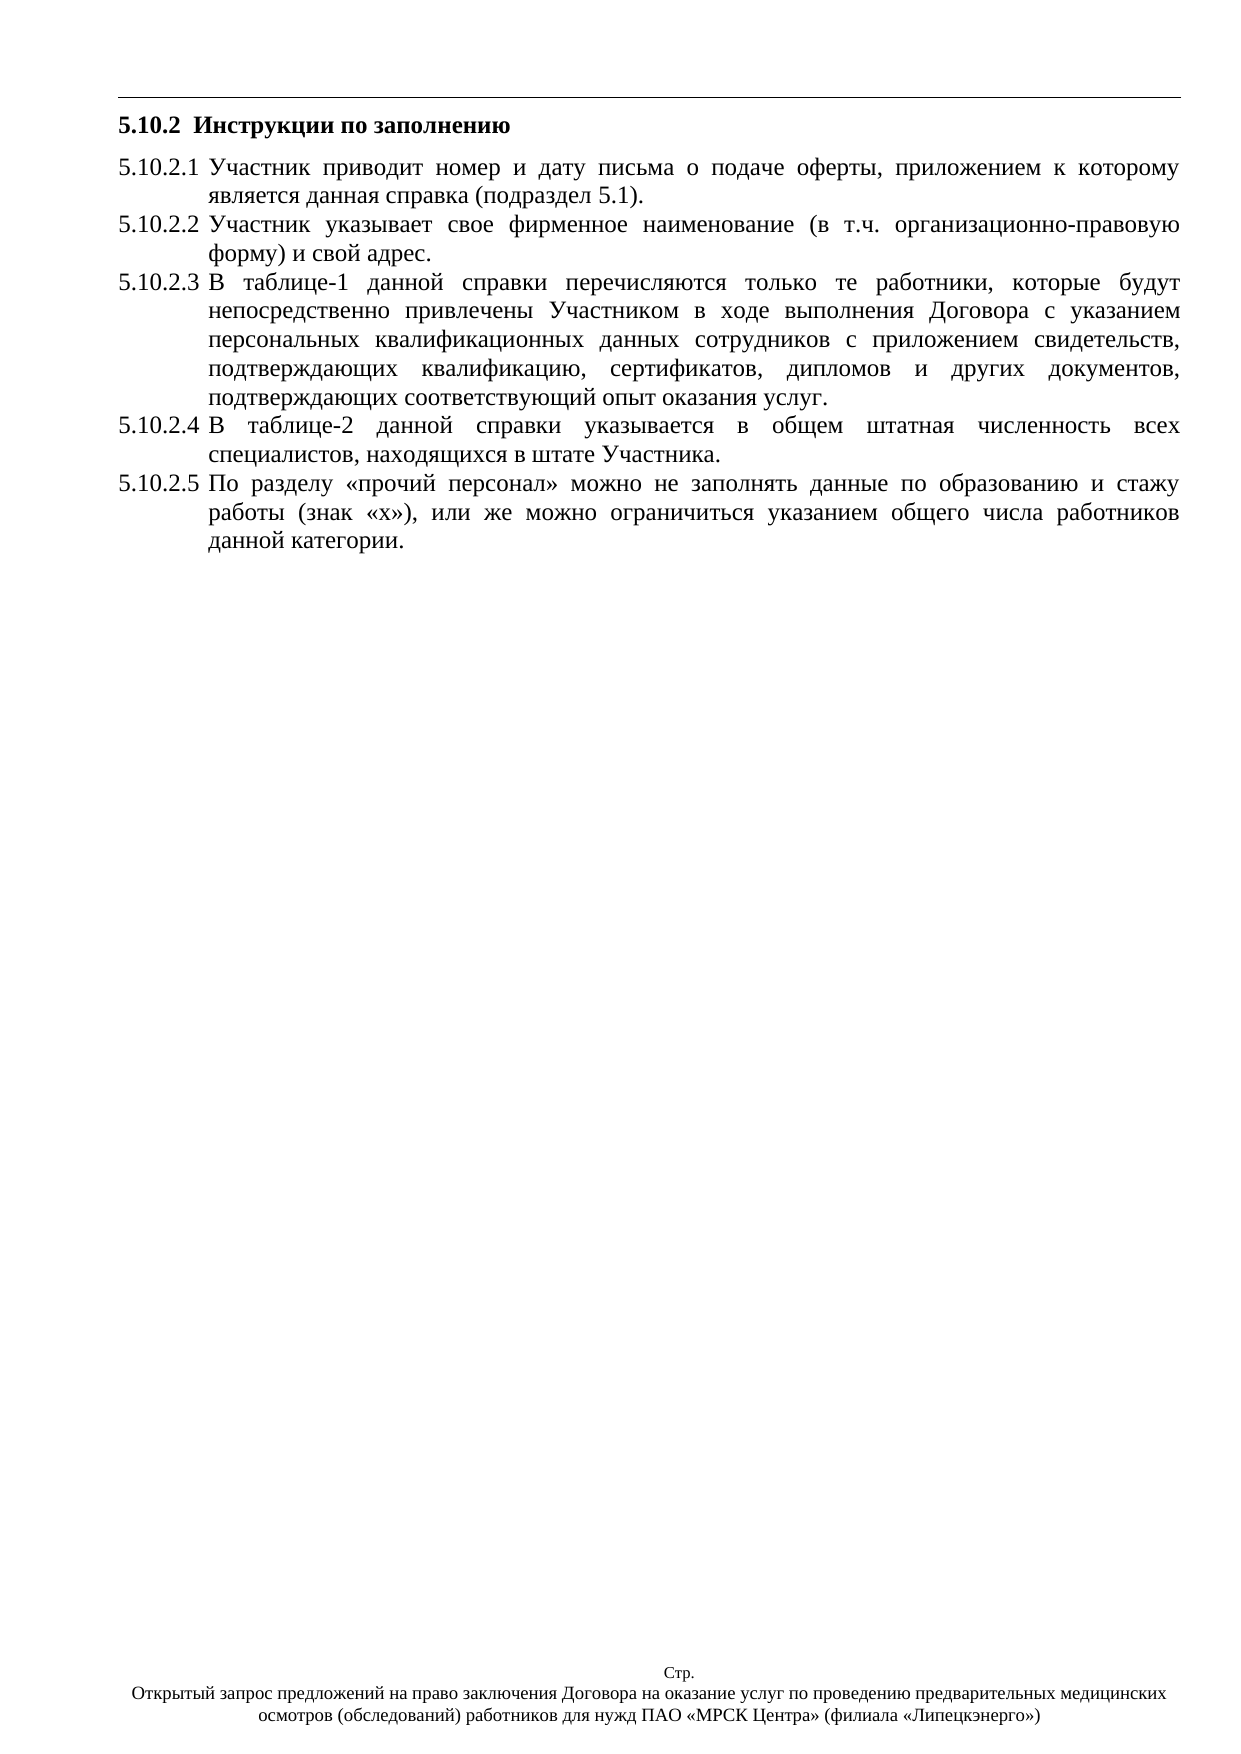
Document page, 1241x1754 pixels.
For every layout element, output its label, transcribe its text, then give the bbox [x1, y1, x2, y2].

list По разделу «прочий персонал» можно не заполнять данные по образованию и стажу работы (знак «х»), или же можно ограничиться указанием общего числа работников данной категории. [118, 468, 1181, 554]
list Участник приводит номер и дату письма о подаче оферты, приложением к которому является данная справка (подраздел 5.1). [118, 152, 1181, 209]
list В таблице-2 данной справки указывается в общем штатная численность всех специалистов, находящихся в штате Участника. [118, 411, 1181, 468]
list В таблице-1 данной справки перечисляются только те работники, которые будут непосредственно привлечены Участником в ходе выполнения Договора с указанием персональных квалификационных данных сотрудников с приложением свидетельств, подтверждающих квалификацию, сертификатов, дипломов и других документов, подтверждающих соответствующий опыт оказания услуг. [118, 267, 1181, 411]
subtitle Инструкции по заполнению [118, 111, 1181, 139]
list Участник указывает свое фирменное наименование (в т.ч. организационно-правовую форму) и свой адрес. [118, 209, 1181, 267]
